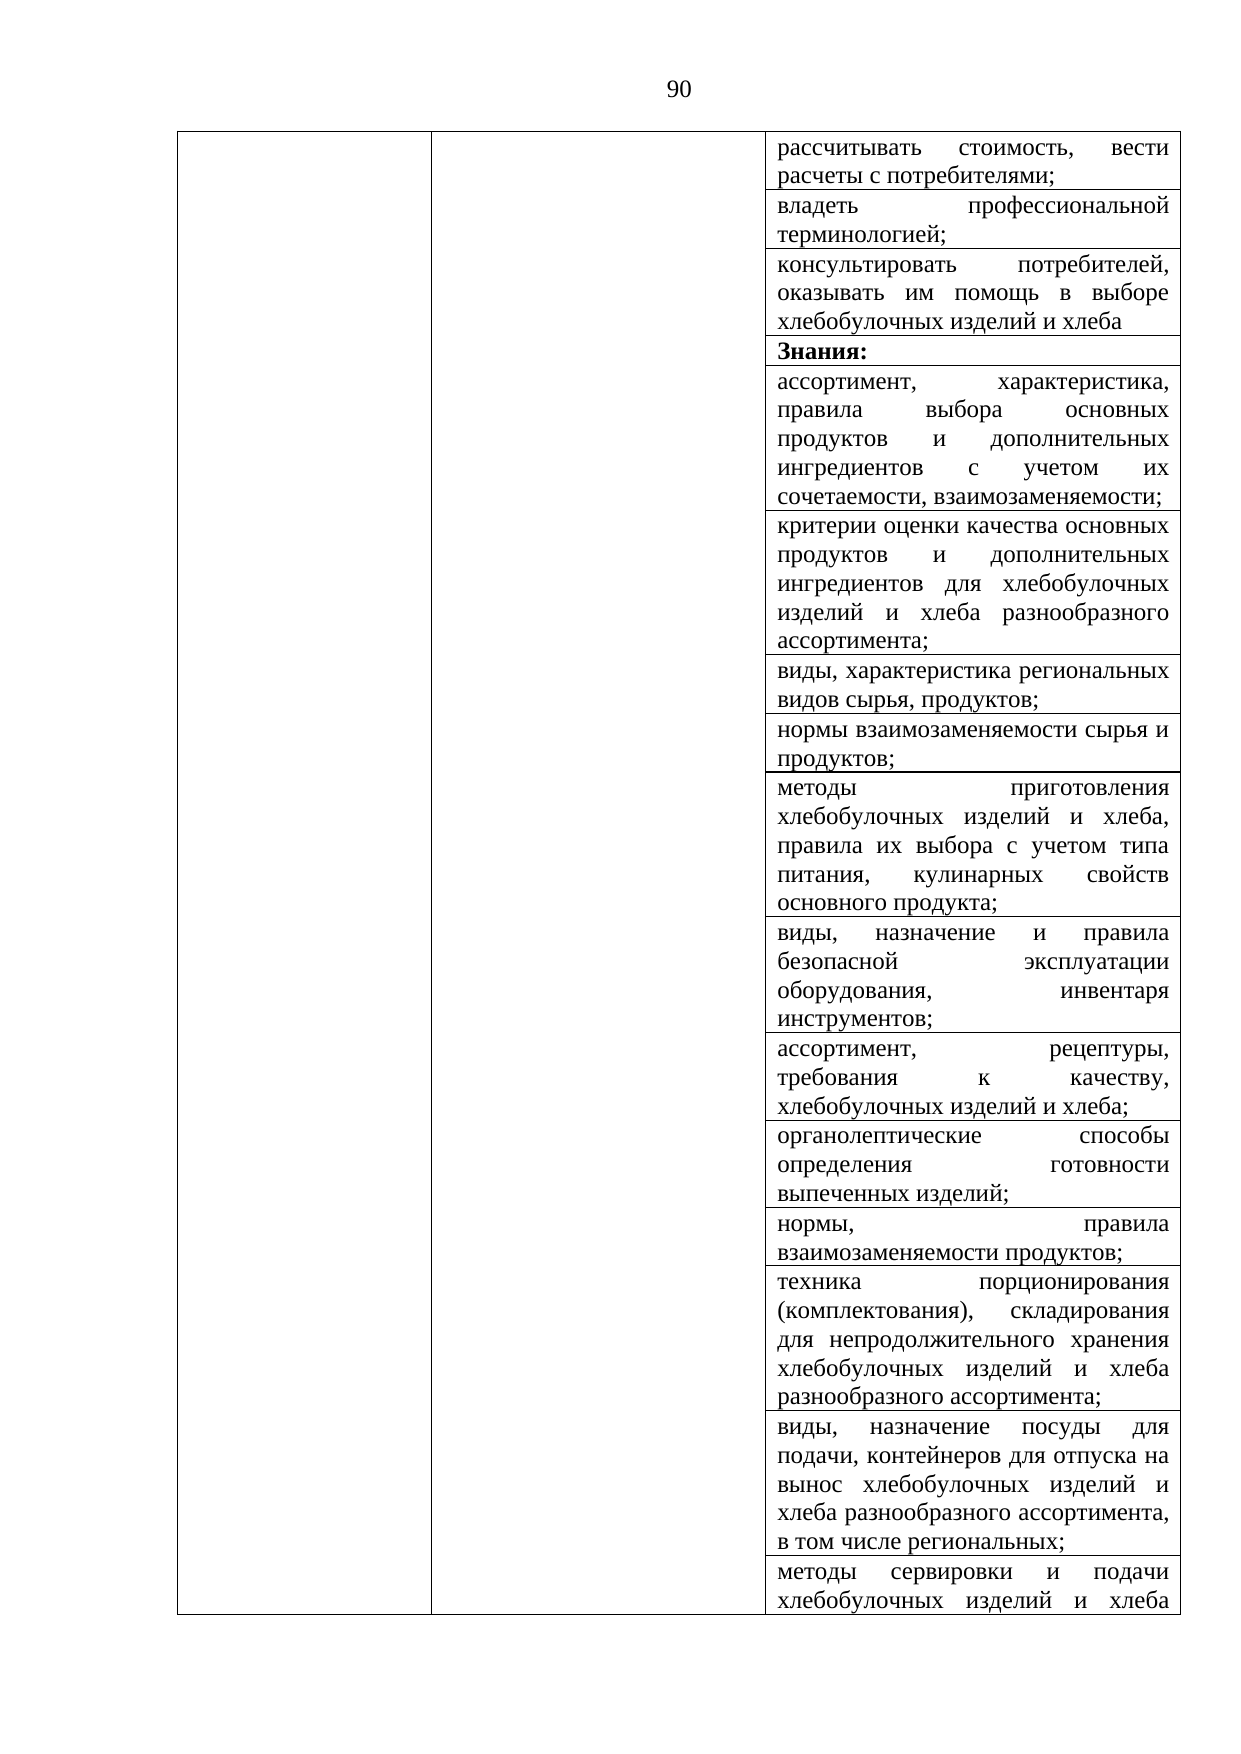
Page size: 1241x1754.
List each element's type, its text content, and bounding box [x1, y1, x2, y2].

table_cell методы приготовления хлебобулочных изделий и хлеба, правила их выбора с учетом типа питания, кулинарных свойств основного продукта; [766, 773, 1180, 916]
table_cell виды, назначение посуды для подачи, контейнеров для отпуска на вынос хлебобулочных изделий и хлеба разнообразного ассортимента, в том числе региональных; [766, 1411, 1180, 1555]
table_cell нормы взаимозаменяемости сырья и продуктов; [766, 714, 1180, 771]
table_cell техника порционирования (комплектования), складирования для непродолжительного хранения хлебобулочных изделий и хлеба разнообразного ассортимента; [766, 1266, 1180, 1410]
table_cell нормы, правила взаимозаменяемости продуктов; [766, 1208, 1180, 1265]
table_cell ассортимент, характеристика, правила выбора основных продуктов и дополнительных ингредиентов с учетом их сочетаемости, взаимозаменяемости; [766, 366, 1180, 509]
table_cell критерии оценки качества основных продуктов и дополнительных ингредиентов для хлебобулочных изделий и хлеба разнообразного ассортимента; [766, 511, 1180, 654]
table_cell виды, характеристика региональных видов сырья, продуктов; [766, 655, 1180, 713]
table_cell владеть профессиональной терминологией; [766, 190, 1180, 248]
table_cell ассортимент, рецептуры, требования к качеству, хлебобулочных изделий и хлеба; [766, 1033, 1180, 1119]
table_cell Знания: [766, 336, 1180, 365]
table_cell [766, 1556, 1180, 1613]
table_cell виды, назначение и правила безопасной эксплуатации оборудования, инвентаря инструментов; [766, 917, 1180, 1032]
table_cell органолептические способы определения готовности выпеченных изделий; [766, 1121, 1180, 1207]
table_cell рассчитывать стоимость, вести расчеты с потребителями; [766, 132, 1180, 189]
table_cell консультировать потребителей, оказывать им помощь в выборе хлебобулочных изделий и хлеба [766, 249, 1180, 335]
